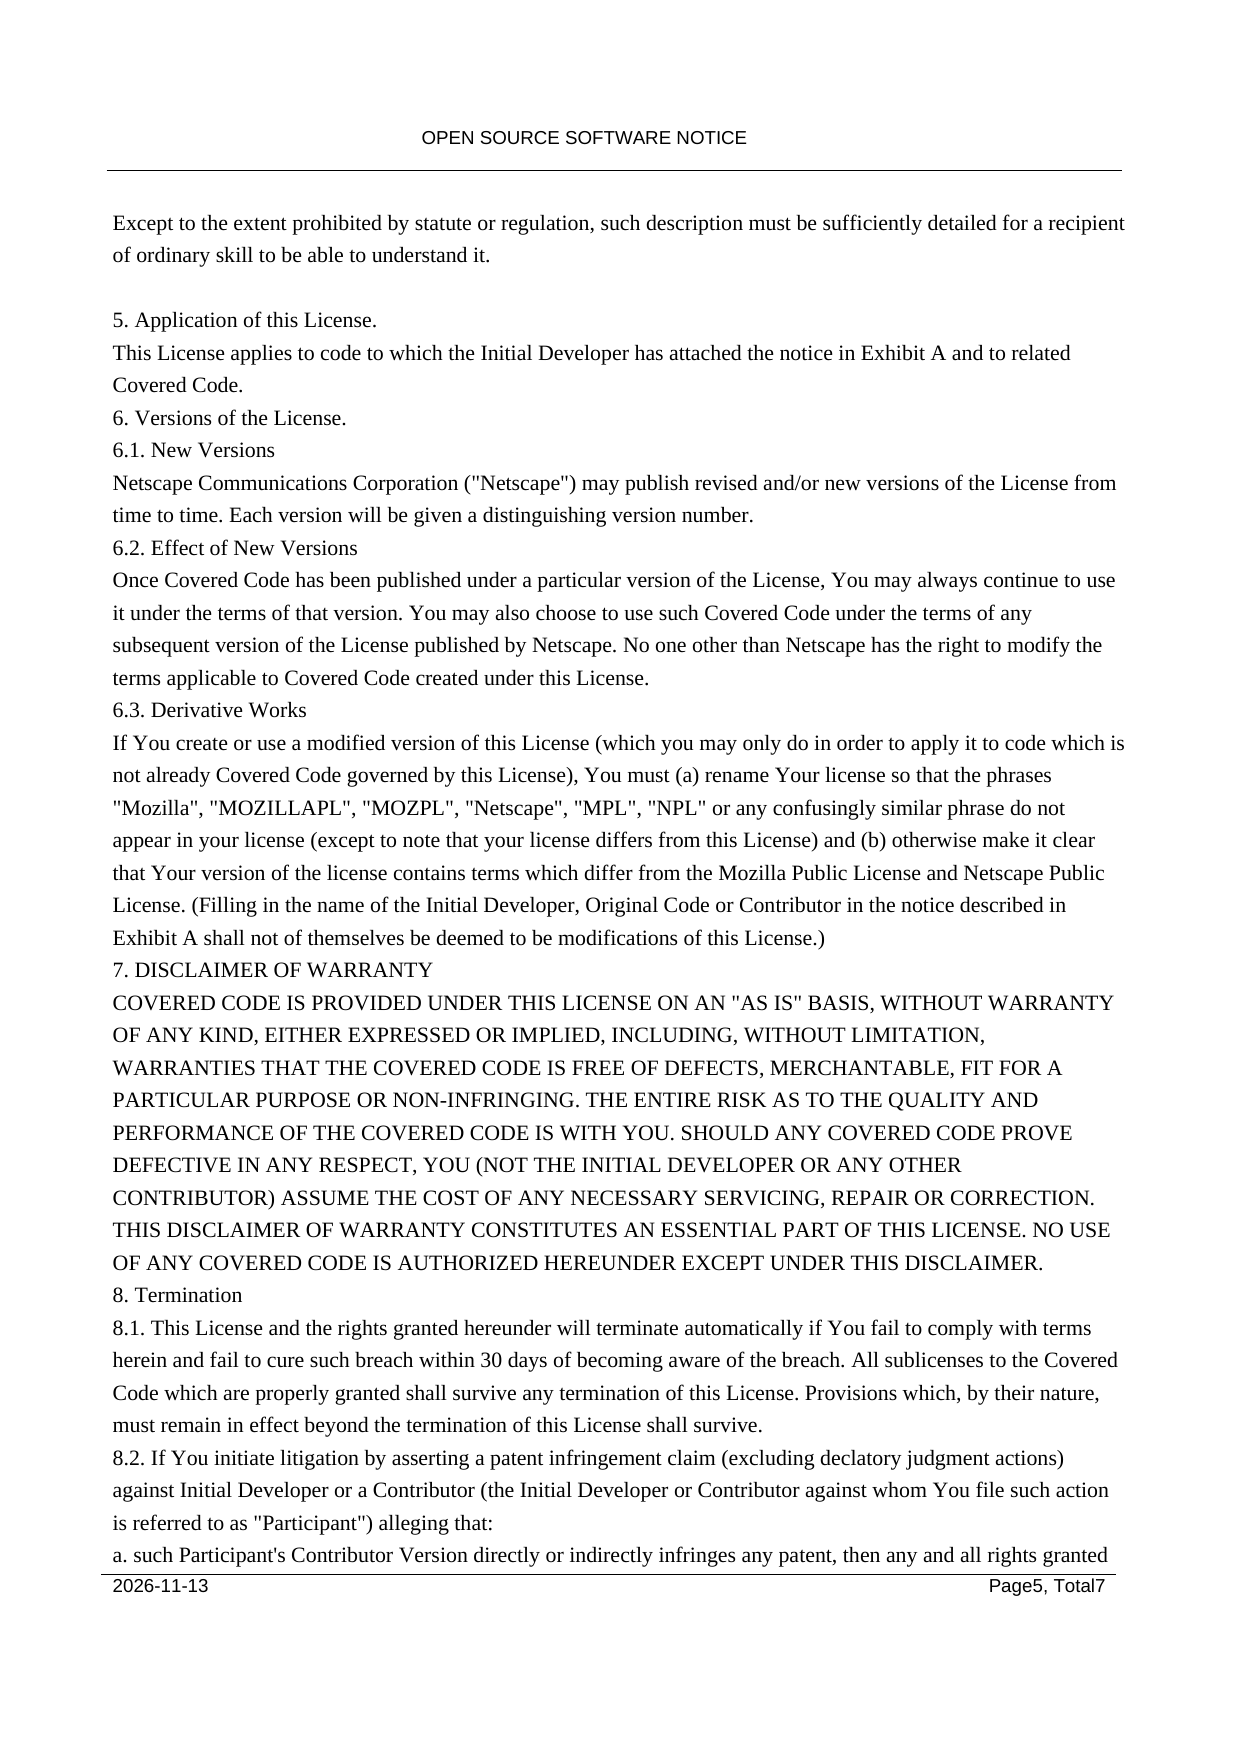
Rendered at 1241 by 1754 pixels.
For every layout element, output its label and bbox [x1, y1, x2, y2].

text [112, 206, 1128, 1571]
